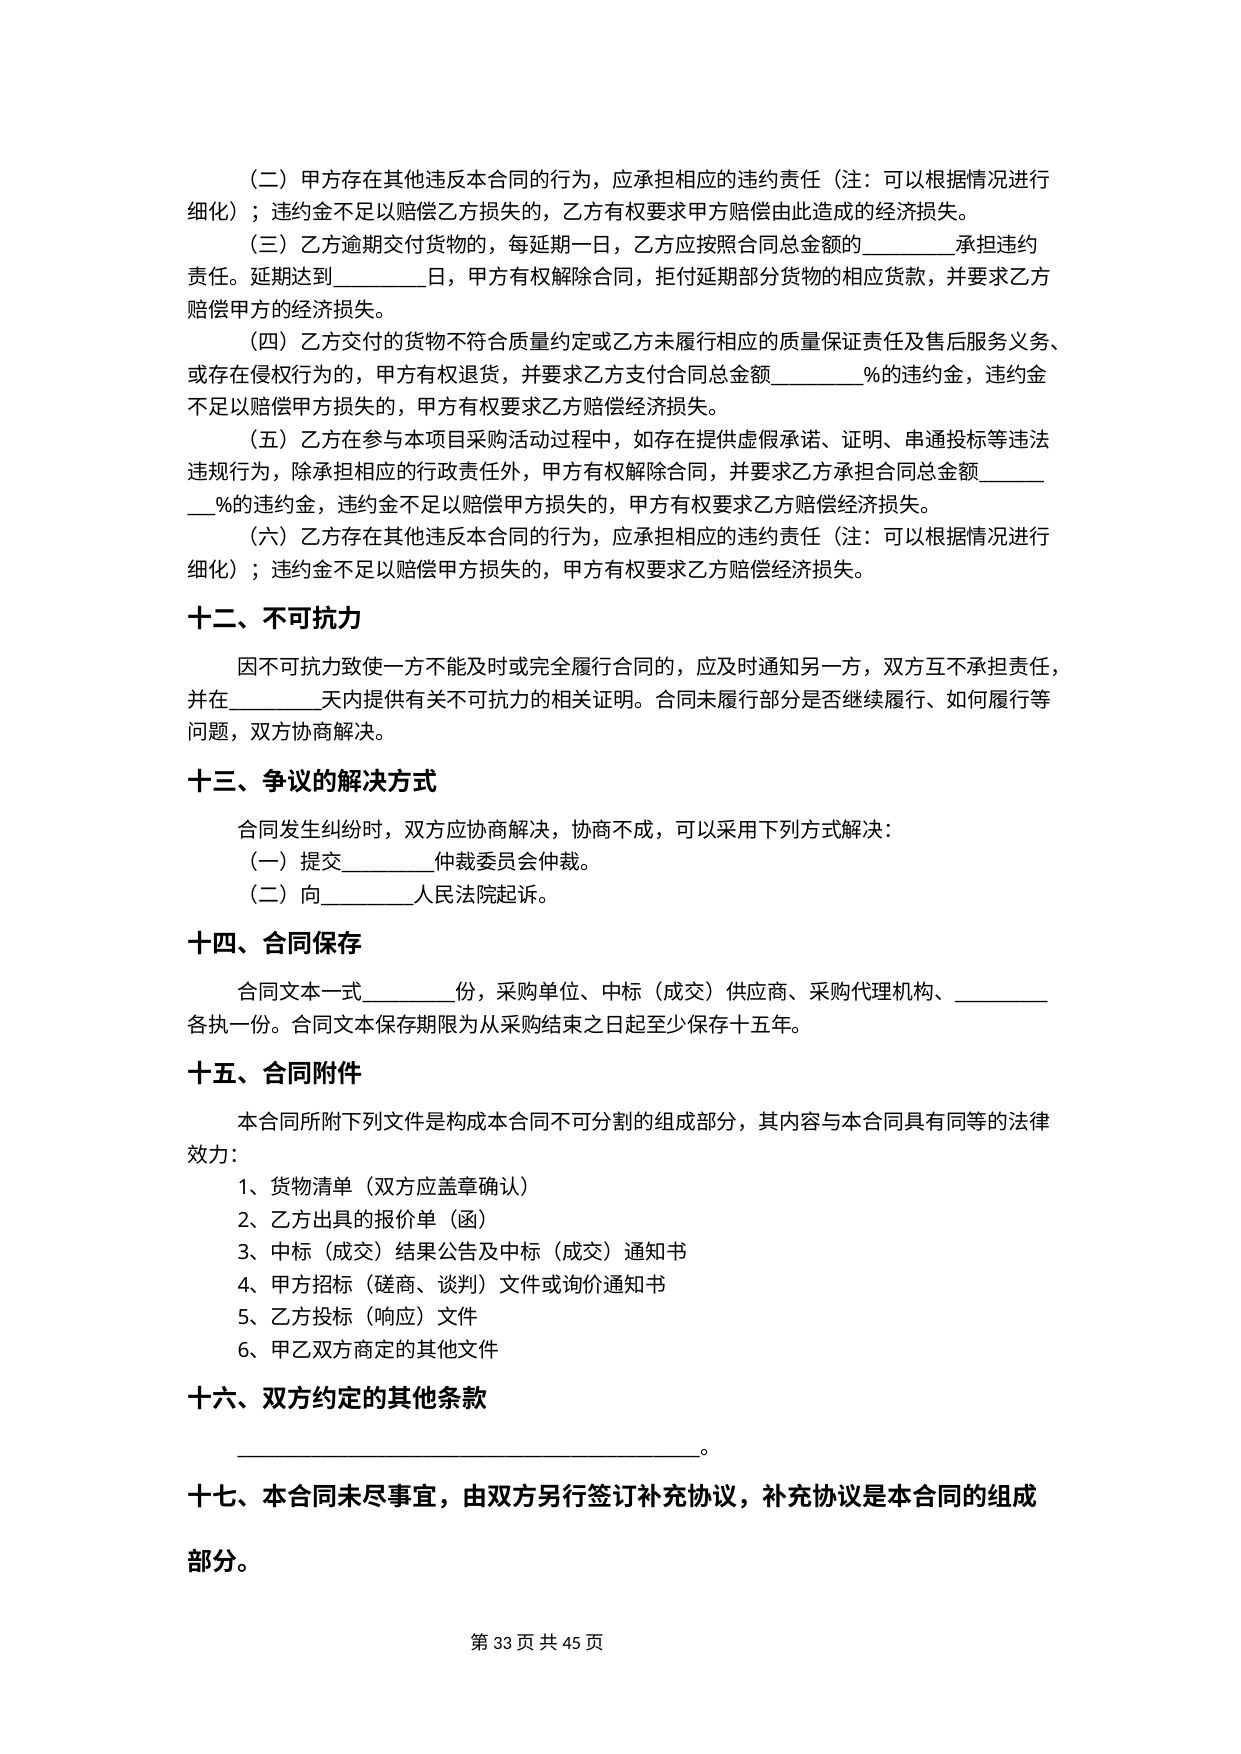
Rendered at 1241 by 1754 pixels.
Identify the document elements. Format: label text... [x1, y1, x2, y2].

text 十五、合同附件 [187, 1039, 1053, 1104]
text 4、甲方招标（磋商、谈判）文件或询价通知书 [187, 1267, 1053, 1299]
text （五）乙方在参与本项目采购活动过程中，如存在提供虚假承诺、证明、串通投标等违法违规行为，除承担相应的行政责任外，甲方有权解除合同，并要求乙方承担合同总金额__________%的违约金，违约金不足以赔偿甲方损失的，甲方有权要求乙方赔偿经济损失。 [187, 422, 1053, 519]
text 2、乙方出具的报价单（函） [187, 1202, 1053, 1234]
text __________________________________________________。 [187, 1429, 1053, 1462]
text 本合同所附下列文件是构成本合同不可分割的组成部分，其内容与本合同具有同等的法律效力： [187, 1104, 1053, 1169]
text （二）向__________人民法院起诉。 [187, 877, 1053, 909]
text 十七、本合同未尽事宜，由双方另行签订补充协议，补充协议是本合同的组成部分。 [187, 1462, 1053, 1592]
text 合同文本一式__________份，采购单位、中标（成交）供应商、采购代理机构、__________各执一份。合同文本保存期限为从采购结束之日起至少保存十五年。 [187, 974, 1053, 1039]
text 十六、双方约定的其他条款 [187, 1364, 1053, 1429]
text （一）提交__________仲裁委员会仲裁。 [187, 844, 1053, 877]
text 3、中标（成交）结果公告及中标（成交）通知书 [187, 1234, 1053, 1267]
text 合同发生纠纷时，双方应协商解决，协商不成，可以采用下列方式解决： [187, 812, 1053, 844]
text 5、乙方投标（响应）文件 [187, 1299, 1053, 1332]
text （六）乙方存在其他违反本合同的行为，应承担相应的违约责任（注：可以根据情况进行细化）；违约金不足以赔偿甲方损失的，甲方有权要求乙方赔偿经济损失。 [187, 519, 1053, 584]
text （四）乙方交付的货物不符合质量约定或乙方未履行相应的质量保证责任及售后服务义务、或存在侵权行为的，甲方有权退货，并要求乙方支付合同总金额__________%的违约金，违约金不足以赔偿甲方损失的，甲方有权要求乙方赔偿经济损失。 [187, 324, 1053, 422]
text 十三、争议的解决方式 [187, 747, 1053, 812]
text 6、甲乙双方商定的其他文件 [187, 1332, 1053, 1364]
text 因不可抗力致使一方不能及时或完全履行合同的，应及时通知另一方，双方互不承担责任，并在__________天内提供有关不可抗力的相关证明。合同未履行部分是否继续履行、如何履行等问题，双方协商解决。 [187, 649, 1053, 747]
text （二）甲方存在其他违反本合同的行为，应承担相应的违约责任（注：可以根据情况进行细化）；违约金不足以赔偿乙方损失的，乙方有权要求甲方赔偿由此造成的经济损失。 [187, 162, 1053, 227]
text 十二、不可抗力 [187, 584, 1053, 649]
text 十四、合同保存 [187, 909, 1053, 974]
text 1、货物清单（双方应盖章确认） [187, 1169, 1053, 1202]
text （三）乙方逾期交付货物的，每延期一日，乙方应按照合同总金额的__________承担违约责任。延期达到__________日，甲方有权解除合同，拒付延期部分货物的相应货款，并要求乙方赔偿甲方的经济损失。 [187, 227, 1053, 324]
